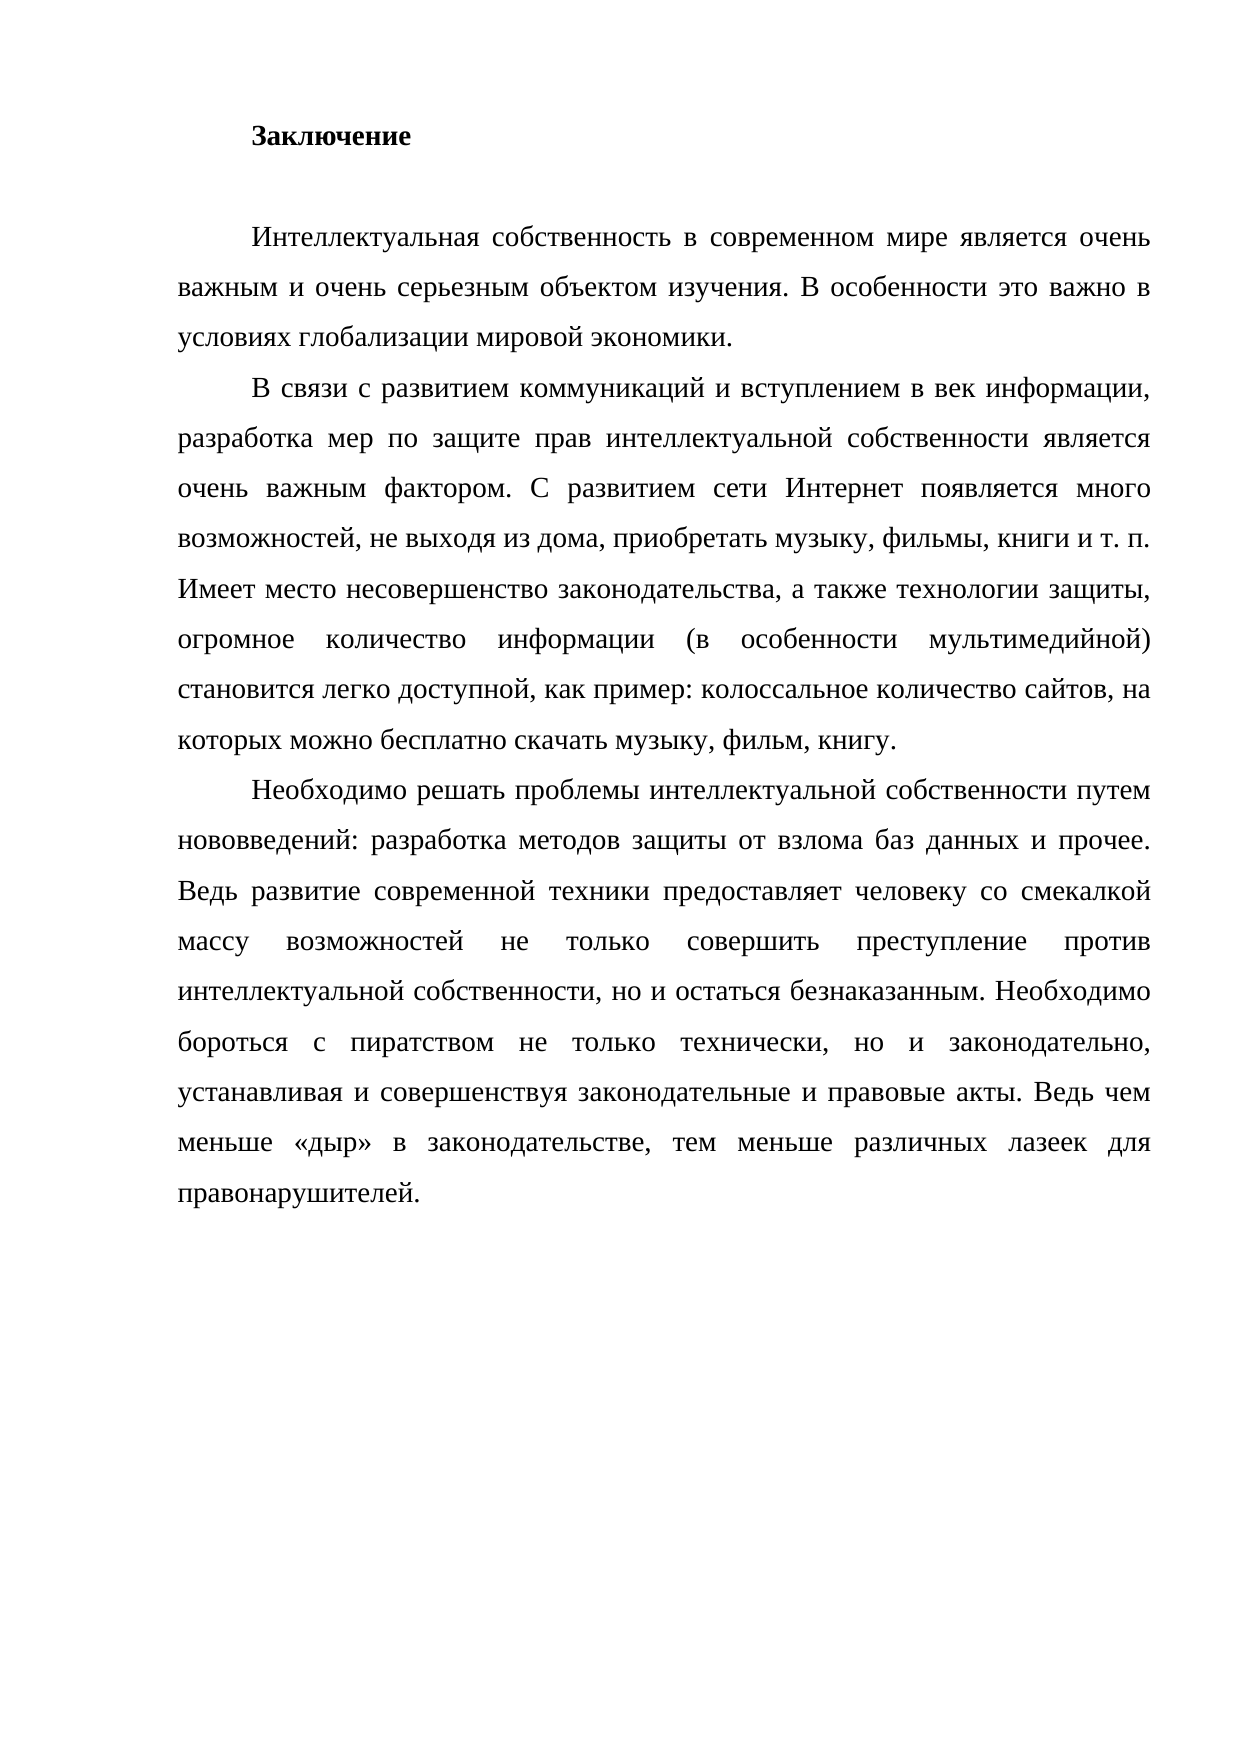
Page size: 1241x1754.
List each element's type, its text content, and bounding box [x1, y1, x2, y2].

text Интеллектуальная собственность в современном мире является очень важным и очень серьезным объектом изучения. В особенности это важно в условиях глобализации мировой экономики. [177, 219, 1152, 353]
text Необходимо решать проблемы интеллектуальной собственности путем нововведений: разработка методов защиты от взлома баз данных и прочее. Ведь развитие современной техники предоставляет человеку со смекалкой массу возможностей не только совершить преступление против интеллектуальной собственности, но и остаться безнаказанным. Необходимо бороться с пиратством не только технически, но и законодательно, устанавливая и совершенствуя законодательные и правовые акты. Ведь чем меньше «дыр» в законодательстве, тем меньше различных лазеек для правонарушителей. [177, 772, 1152, 1208]
subtitle Заключение [177, 118, 1152, 152]
text В связи с развитием коммуникаций и вступлением в век информации, разработка мер по защите прав интеллектуальной собственности является очень важным фактором. С развитием сети Интернет появляется много возможностей, не выходя из дома, приобретать музыку, фильмы, книги и т. п. Имеет место несовершенство законодательства, а также технологии защиты, огромное количество информации (в особенности мультимедийной) становится легко доступной, как пример: колоссальное количество сайтов, на которых можно бесплатно скачать музыку, фильм, книгу. [177, 370, 1152, 755]
